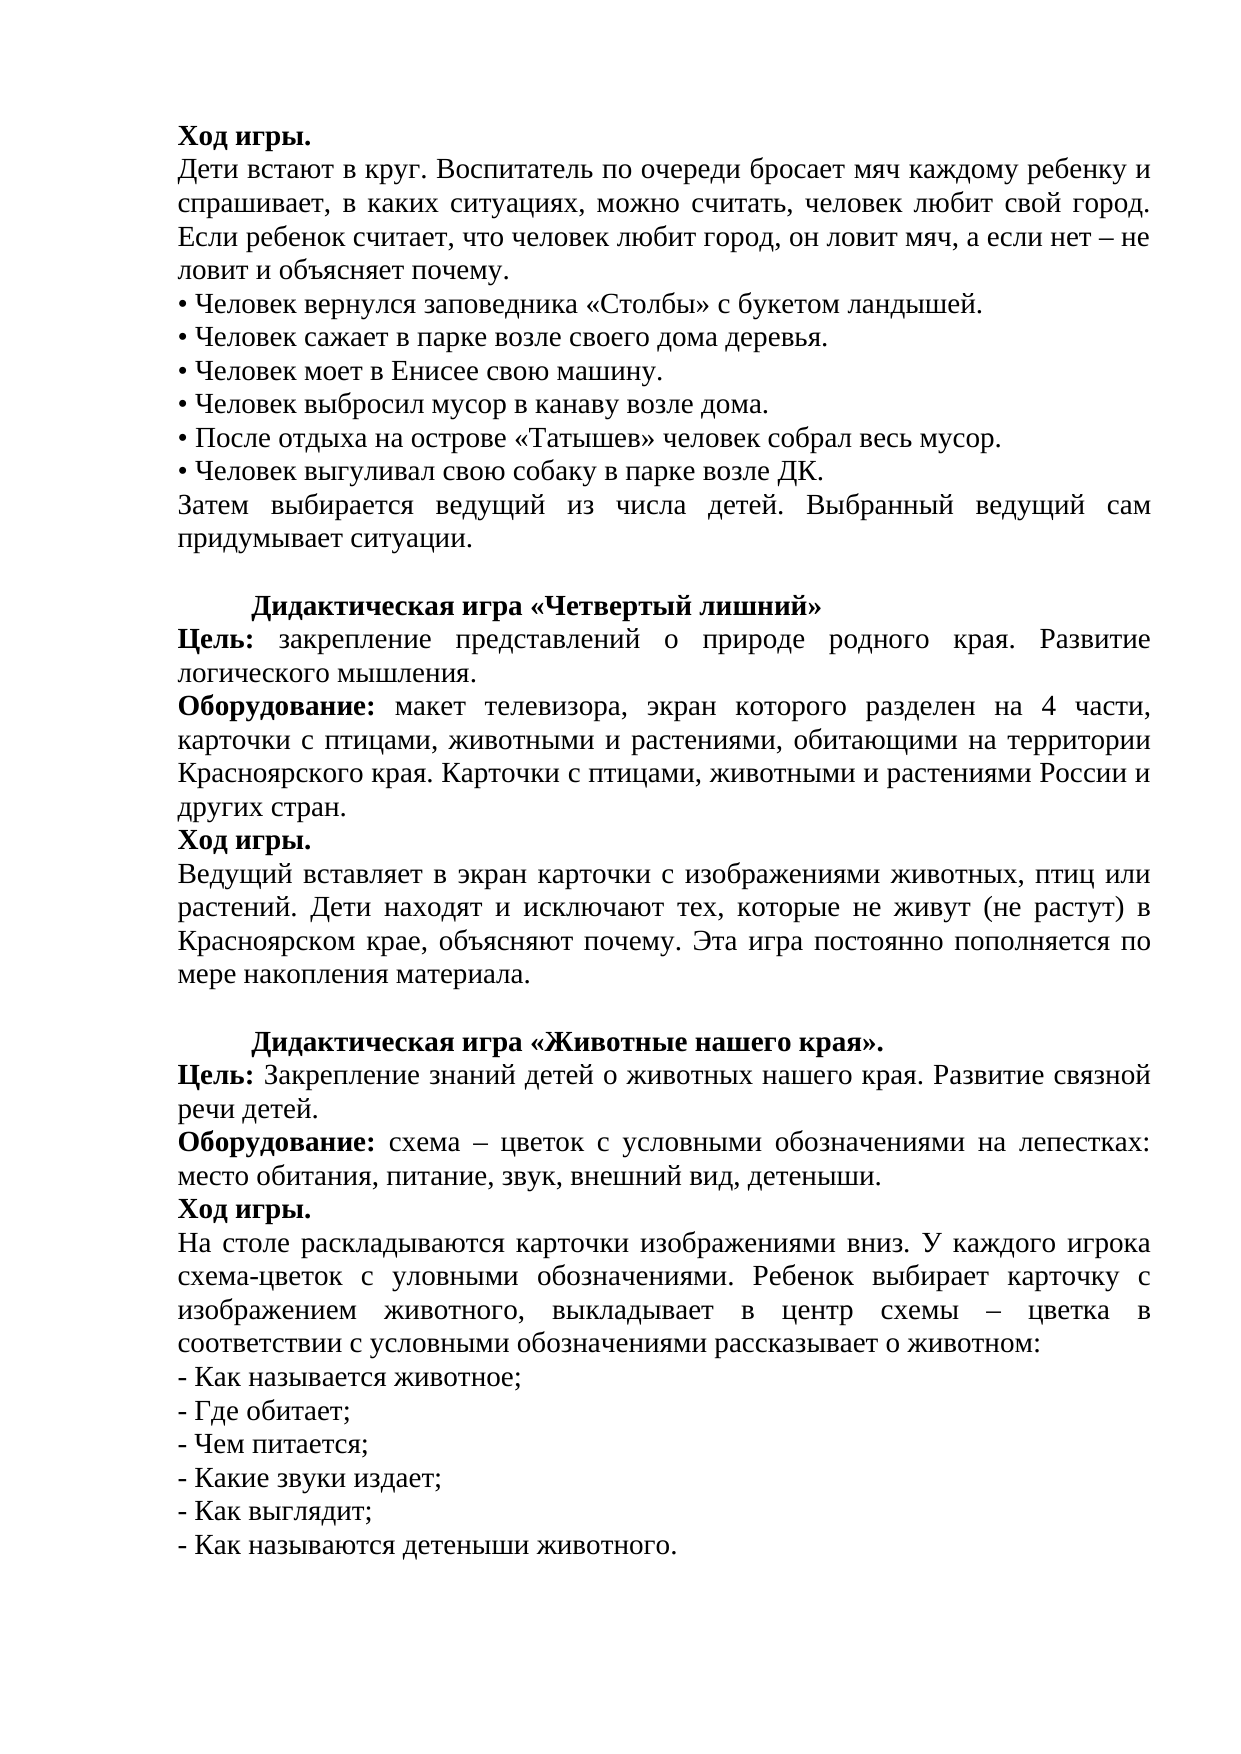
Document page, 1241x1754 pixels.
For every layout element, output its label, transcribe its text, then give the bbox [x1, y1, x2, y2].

text - Где обитает; [177, 1393, 1152, 1426]
text • Человек моет в Енисее свою машину. [177, 353, 1152, 386]
text Затем выбирается ведущий из числа детей. Выбранный ведущий сам придумывает ситуации. [177, 487, 1152, 554]
text • Человек выбросил мусор в канаву возле дома. [177, 386, 1152, 420]
text Ход игры. [177, 1191, 1152, 1225]
text Дидактическая игра «Животные нашего края». [177, 1024, 1152, 1057]
text - Чем питается; [177, 1426, 1152, 1460]
text • Человек вернулся заповедника «Столбы» с букетом ландышей. [177, 286, 1152, 319]
text Ход игры. [177, 822, 1152, 856]
text - Как называется животное; [177, 1359, 1152, 1393]
text Дети встают в круг. Воспитатель по очереди бросает мяч каждому ребенку и спрашивает, в каких ситуациях, можно считать, человек любит свой город. Если ребенок считает, что человек любит город, он ловит мяч, а если нет – не ловит и объясняет почему. [177, 152, 1152, 286]
text - Как называются детеныши животного. [177, 1527, 1152, 1560]
text - Как выглядит; [177, 1493, 1152, 1527]
text Цель: Закрепление знаний детей о животных нашего края. Развитие связной речи детей. [177, 1057, 1152, 1124]
text Ведущий вставляет в экран карточки с изображениями животных, птиц или растений. Дети находят и исключают тех, которые не живут (не растут) в Красноярском крае, объясняют почему. Эта игра постоянно пополняется по мере накопления материала. [177, 856, 1152, 990]
text • Человек выгуливал свою собаку в парке возле ДК. [177, 453, 1152, 487]
text • Человек сажает в парке возле своего дома деревья. [177, 319, 1152, 353]
text Оборудование: макет телевизора, экран которого разделен на 4 части, карточки с птицами, животными и растениями, обитающими на территории Красноярского края. Карточки с птицами, животными и растениями России и других стран. [177, 688, 1152, 822]
text Дидактическая игра «Четвертый лишний» [177, 588, 1152, 621]
text На столе раскладываются карточки изображениями вниз. У каждого игрока схема-цветок с уловными обозначениями. Ребенок выбирает карточку с изображением животного, выкладывает в центр схемы – цветка в соответствии с условными обозначениями рассказывает о животном: [177, 1225, 1152, 1359]
text Цель: закрепление представлений о природе родного края. Развитие логического мышления. [177, 621, 1152, 688]
text Оборудование: схема – цветок с условными обозначениями на лепестках: место обитания, питание, звук, внешний вид, детеныши. [177, 1124, 1152, 1191]
text Ход игры. [177, 118, 1152, 152]
text - Какие звуки издает; [177, 1460, 1152, 1493]
text • После отдыха на острове «Татышев» человек собрал весь мусор. [177, 420, 1152, 453]
